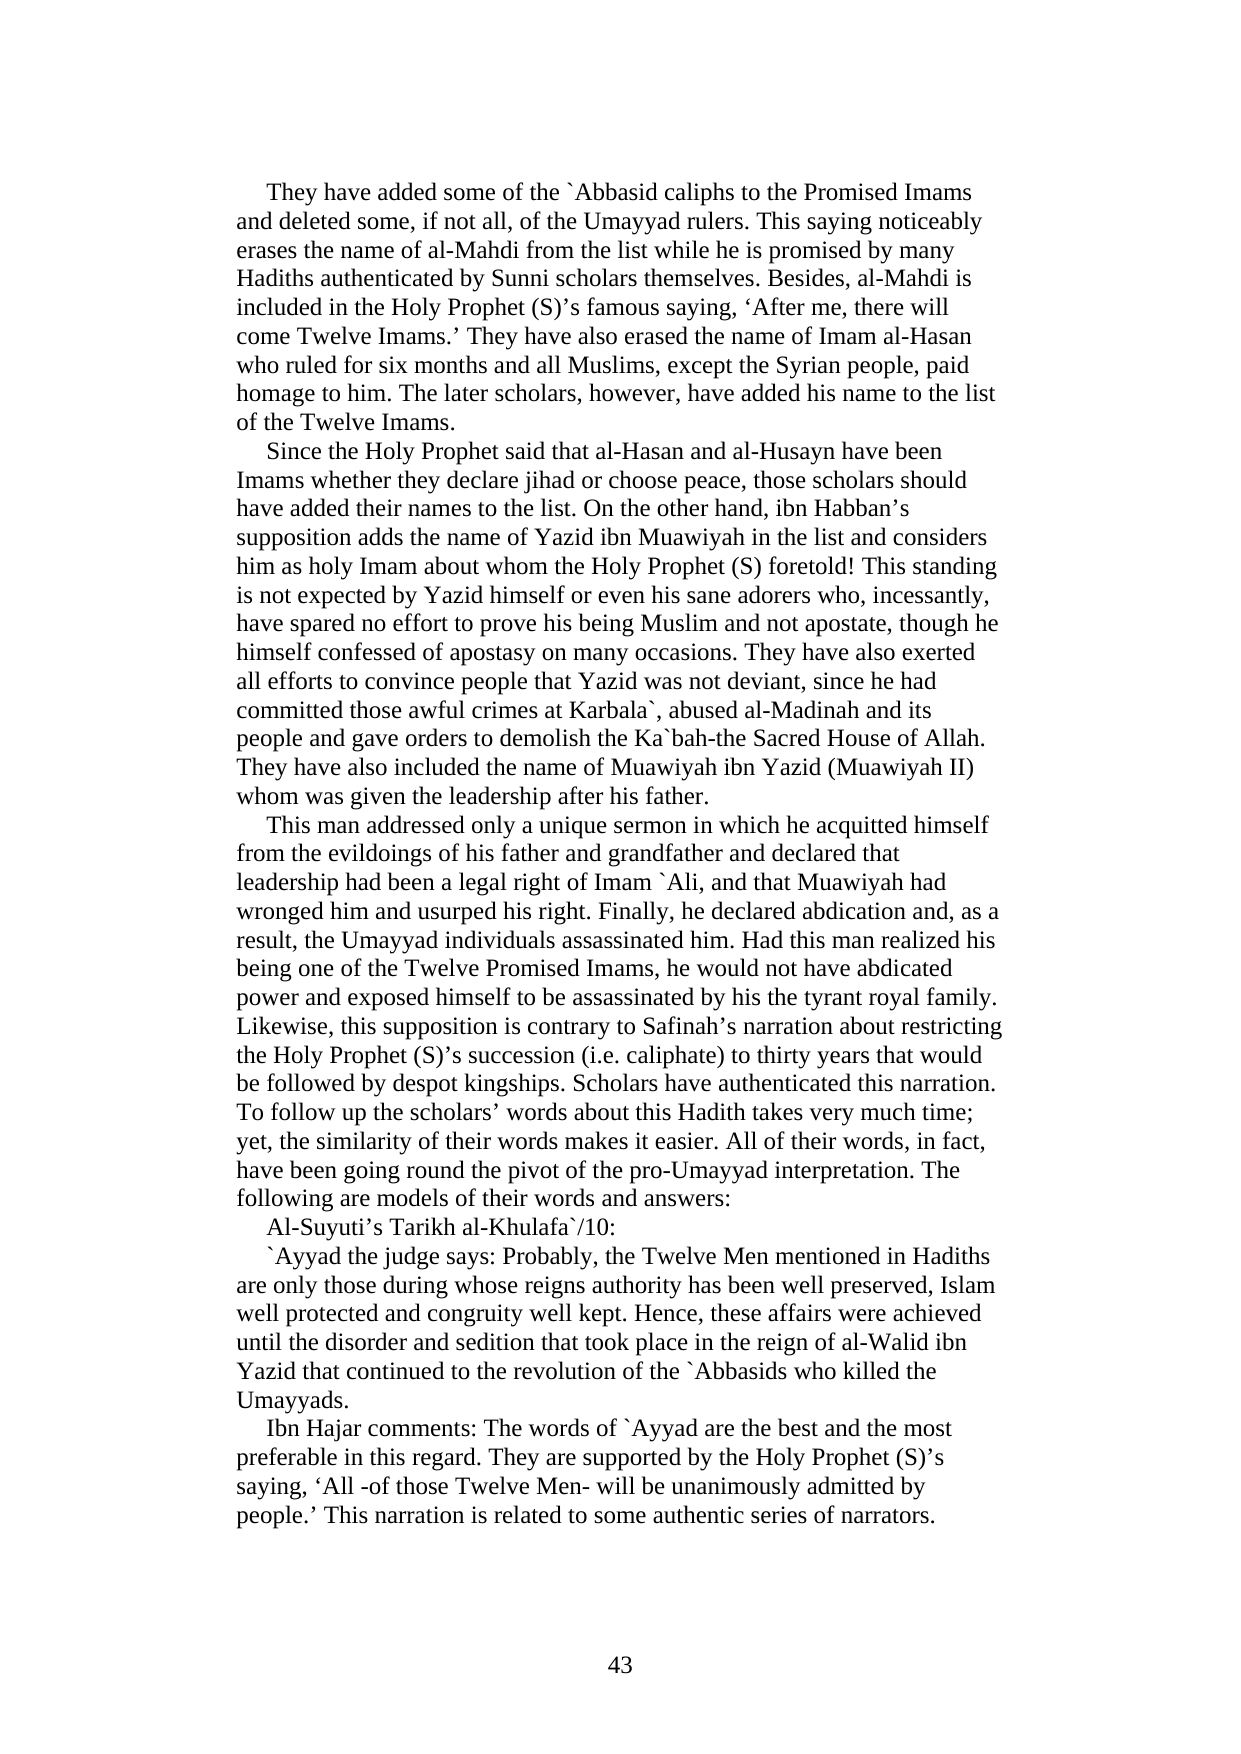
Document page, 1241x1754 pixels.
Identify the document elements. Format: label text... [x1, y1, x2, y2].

text `Ayyad the judge says: Probably, the Twelve Men mentioned in Hadiths are only those during whose reigns authority has been well preserved, Islam well protected and congruity well kept. Hence, these affairs were achieved until the disorder and sedition that took place in the reign of al-Walid ibn Yazid that continued to the revolution of the `Abbasids who killed the Umayyads. [236, 1241, 1004, 1413]
text They have added some of the `Abbasid caliphs to the Promised Imams and deleted some, if not all, of the Umayyad rulers. This saying noticeably erases the name of al-Mahdi from the list while he is promised by many Hadiths authenticated by Sunni scholars themselves. Besides, al-Mahdi is included in the Holy Prophet (S)’s famous saying, ‘After me, there will come Twelve Imams.’ They have also erased the name of Imam al-Hasan who ruled for six months and all Muslims, except the Syrian people, paid homage to him. The later scholars, however, have added his name to the list of the Twelve Imams. [236, 177, 1004, 436]
text Al-Suyuti’s Tarikh al-Khulafa`/10: [236, 1212, 1004, 1241]
text Since the Holy Prophet said that al-Hasan and al-Husayn have been Imams whether they declare jihad or choose peace, those scholars should have added their names to the list. On the other hand, ibn Habban’s supposition adds the name of Yazid ibn Muawiyah in the list and considers him as holy Imam about whom the Holy Prophet (S) foretold! This standing is not expected by Yazid himself or even his sane adorers who, incessantly, have spared no effort to prove his being Muslim and not apostate, though he himself confessed of apostasy on many occasions. They have also exerted all efforts to convince people that Yazid was not deviant, since he had committed those awful crimes at Karbala`, abused al-Madinah and its people and gave orders to demolish the Ka`bah-the Sacred House of Allah. They have also included the name of Muawiyah ibn Yazid (Muawiyah II) whom was given the leadership after his father. [236, 436, 1004, 810]
text Ibn Hajar comments: The words of `Ayyad are the best and the most preferable in this regard. They are supported by the Holy Prophet (S)’s saying, ‘All -of those Twelve Men- will be unanimously admitted by people.’ This narration is related to some authentic series of narrators. [236, 1413, 1004, 1528]
text This man addressed only a unique sermon in which he acquitted himself from the evildoings of his father and grandfather and declared that leadership had been a legal right of Imam `Ali, and that Muawiyah had wronged him and usurped his right. Finally, he declared abdication and, as a result, the Umayyad individuals assassinated him. Had this man realized his being one of the Twelve Promised Imams, he would not have abdicated power and exposed himself to be assassinated by his the tyrant royal family. Likewise, this supposition is contrary to Safinah’s narration about restricting the Holy Prophet (S)’s succession (i.e. caliphate) to thirty years that would be followed by despot kingships. Scholars have authenticated this narration. To follow up the scholars’ words about this Hadith takes very much time; yet, the similarity of their words makes it easier. All of their words, in fact, have been going round the pivot of the pro-Umayyad interpretation. The following are models of their words and answers: [236, 810, 1004, 1212]
